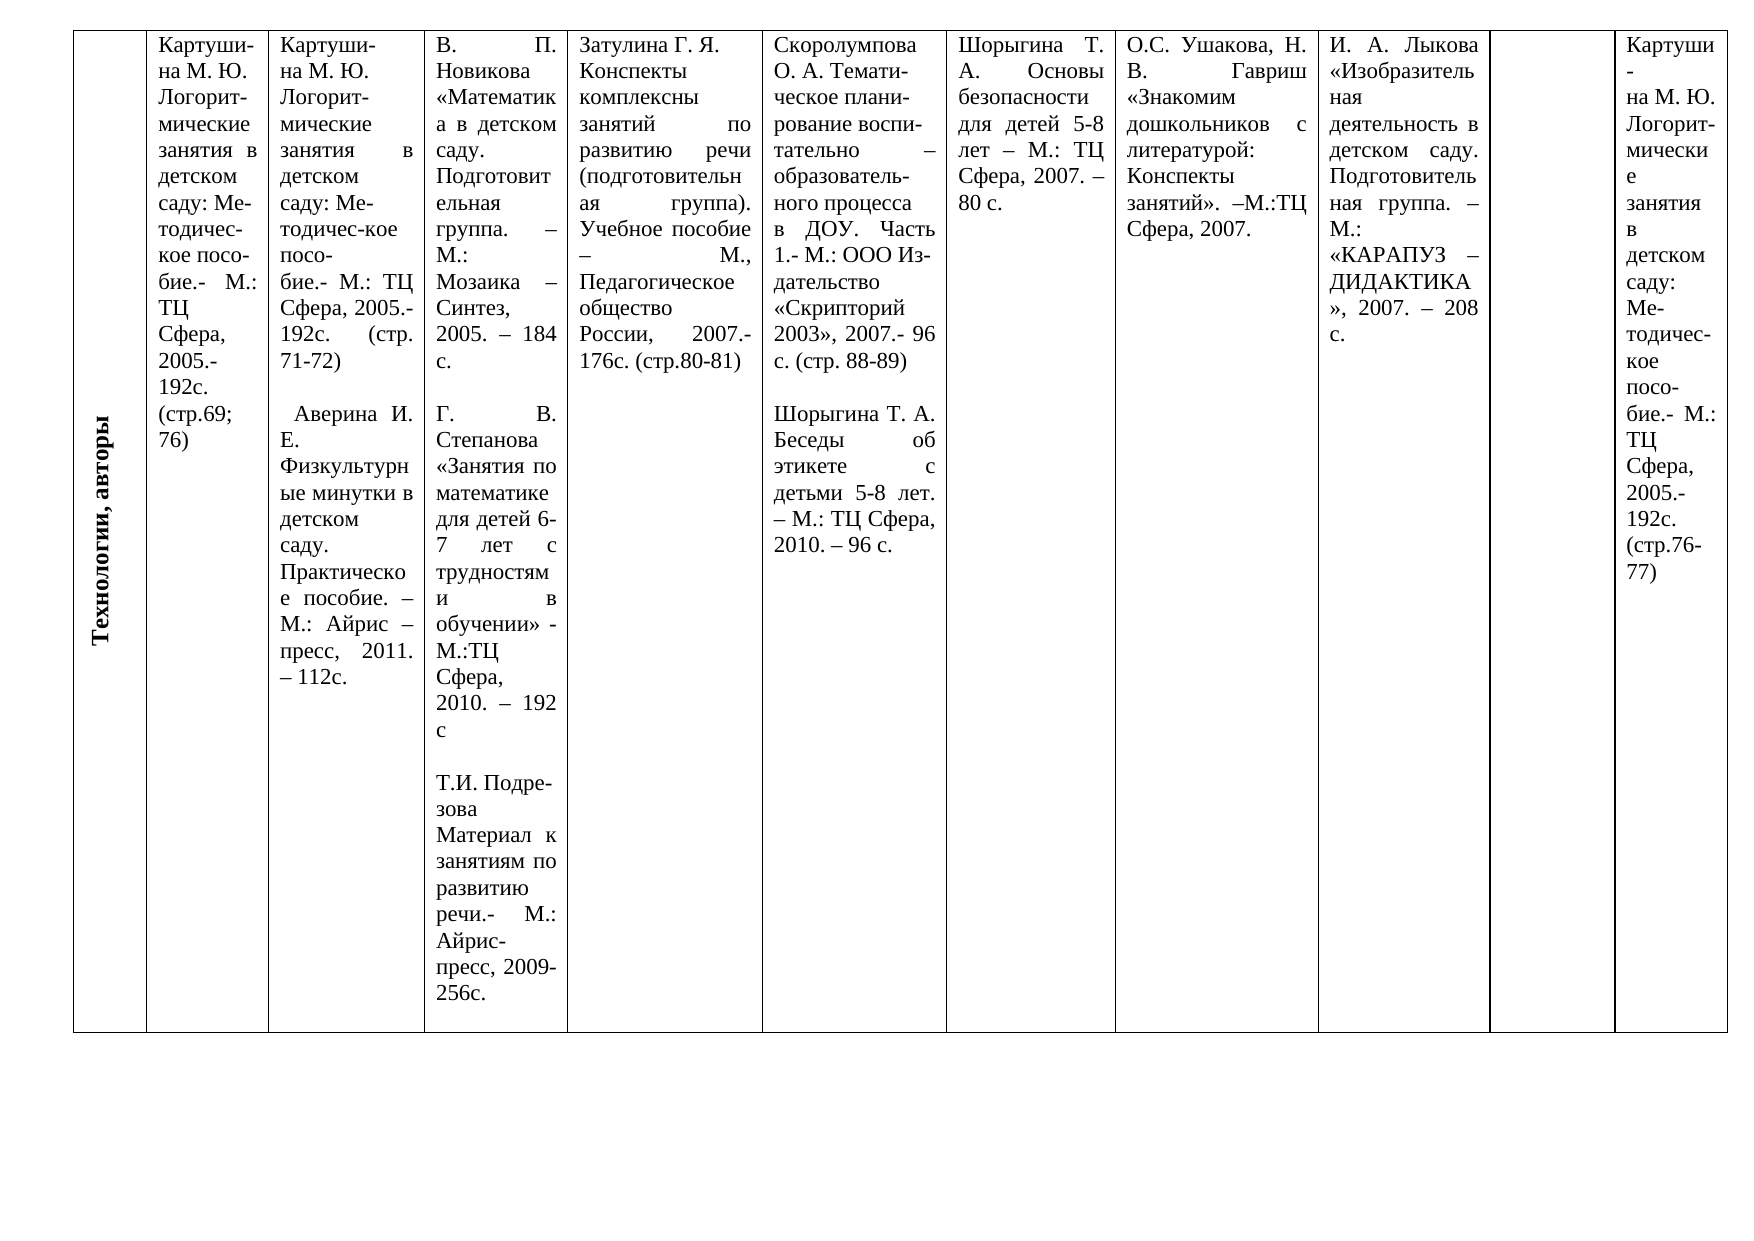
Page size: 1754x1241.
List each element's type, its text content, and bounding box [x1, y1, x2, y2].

table_cell Технологии, авторы [74, 31, 146, 1032]
table_cell [1491, 31, 1614, 1032]
table_cell О.С. Ушакова, Н. В. Гавриш «Знакомим дошкольников с литературой: Конспекты занятий». –М.:ТЦ Сфера, 2007. [1116, 31, 1318, 1032]
table_cell Скоролумпова О. А. Темати- ческое плани- рование воспи- тательно – образователь-ного процесса в ДОУ. Часть 1.- М.: ООО Из- дательство «Скрипторий 2003», 2007.- 96 с. (стр. 88-89) Шорыгина Т. А. Беседы об этикете с детьми 5-8 лет. – М.: ТЦ Сфера, 2010. – 96 с. [763, 31, 946, 1032]
table_cell Картуши- на М. Ю. Логорит- мические занятия в детском саду: Ме- тодичес-кое посо- бие.- М.: ТЦ Сфера, 2005.-192с. (стр. 71-72) Аверина И. Е. Физкультурные минутки в детском саду. Практическое пособие. – М.: Айрис – пресс, 2011. – 112с. [269, 31, 424, 1032]
table_cell В. П. Новикова «Математика в детском саду. Подготовительная группа. – М.: Мозаика – Синтез, 2005. – 184 с. Г. В. Степанова «Занятия по математике для детей 6-7 лет с трудностями в обучении» - М.:ТЦ Сфера, 2010. – 192 с Т.И. Подре- зова Материал к занятиям по развитию речи.- М.: Айрис-пресс, 2009- 256с. [425, 31, 567, 1032]
table_cell Затулина Г. Я. Конспекты комплексны занятий по развитию речи (подготовительная группа). Учебное пособие – М., Педагогическое общество России, 2007.- 176с. (стр.80-81) [568, 31, 762, 1032]
table_cell Картуши- на М. Ю. Логорит- мические занятия в детском саду: Ме- тодичес-кое посо- бие.- М.: ТЦ Сфера, 2005.-192с. (стр.69; 76) [147, 31, 268, 1032]
table_cell Шорыгина Т. А. Основы безопасности для детей 5-8 лет – М.: ТЦ Сфера, 2007. – 80 с. [947, 31, 1115, 1032]
table_cell Картуши- на М. Ю. Логорит- мические занятия в детском саду: Ме- тодичес-кое посо- бие.- М.: ТЦ Сфера, 2005.-192с. (стр.76-77) [1616, 31, 1727, 1032]
table_cell И. А. Лыкова «Изобразительная деятельность в детском саду. Подготовительная группа. – М.: «КАРАПУЗ –ДИДАКТИКА», 2007. – 208 с. [1319, 31, 1489, 1032]
